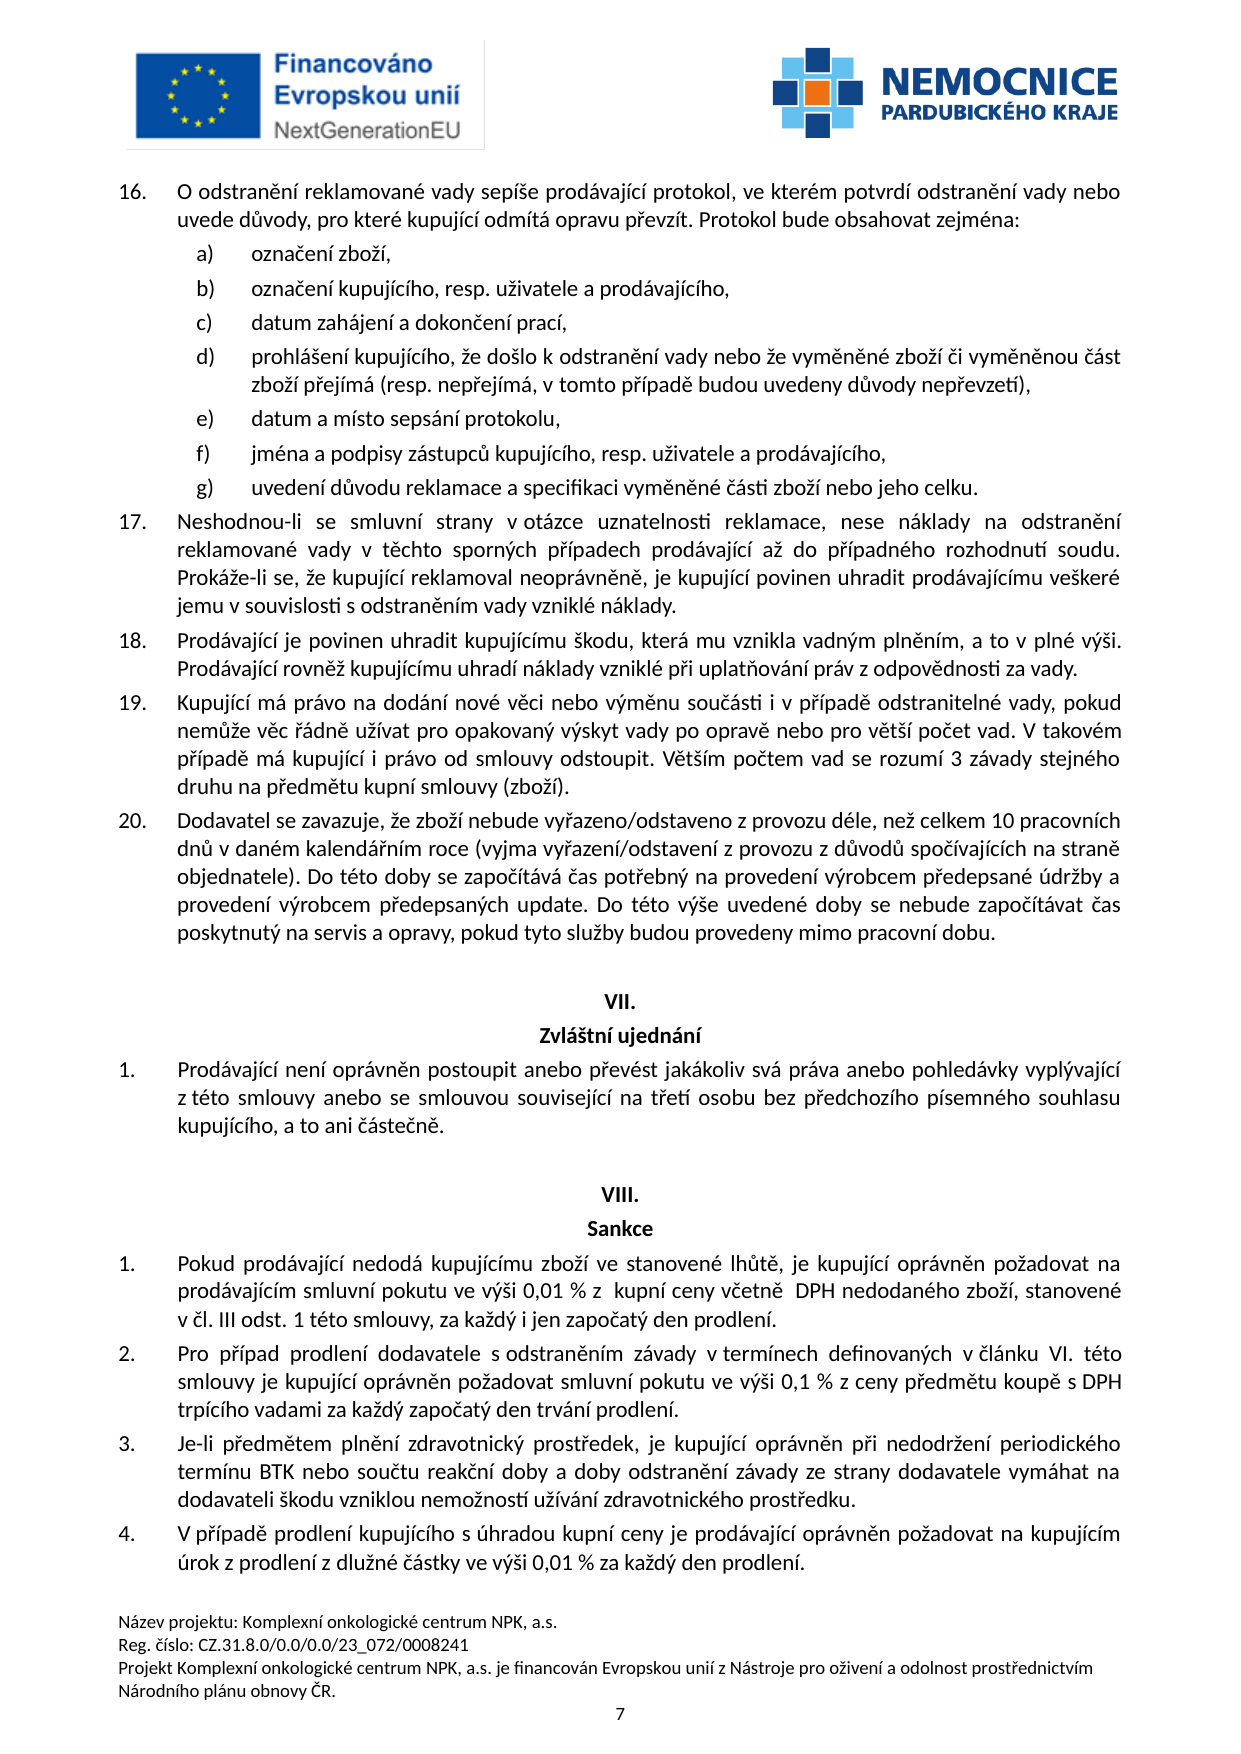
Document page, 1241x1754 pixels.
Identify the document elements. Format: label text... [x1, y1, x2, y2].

text 18. Prodávající je povinen uhradit kupujícímu škodu, která mu vznikla vadným plněním, a to v plné výši. Prodávající rovněž kupujícímu uhradí náklady vzniklé při uplatňování práv z odpovědnosti za vady. [118, 626, 1122, 682]
list označení kupujícího, resp. uživatele a prodávajícího, [196, 274, 1122, 302]
list Pokud prodávající nedodá kupujícímu zboží ve stanovené lhůtě, je kupující oprávněn požadovat na prodávajícím smluvní pokutu ve výši 0,01 % z kupní ceny včetně DPH nedodaného zboží, stanovené v čl. III odst. 1 této smlouvy, za každý i jen započatý den prodlení. [118, 1249, 1122, 1333]
text Sankce [118, 1214, 1122, 1242]
list Prodávající není oprávněn postoupit anebo převést jakákoliv svá práva anebo pohledávky vyplývající z této smlouvy anebo se smlouvou související na třetí osobu bez předchozího písemného souhlasu kupujícího, a to ani částečně. [118, 1056, 1122, 1139]
text 16. O odstranění reklamované vady sepíše prodávající protokol, ve kterém potvrdí odstranění vady nebo uvede důvody, pro které kupující odmítá opravu převzít. Protokol bude obsahovat zejména: [118, 177, 1122, 233]
list datum zahájení a dokončení prací, [196, 308, 1122, 336]
text 20. Dodavatel se zavazuje, že zboží nebude vyřazeno/odstaveno z provozu déle, než celkem 10 pracovních dnů v daném kalendářním roce (vyjma vyřazení/odstavení z provozu z důvodů spočívajících na straně objednatele). Do této doby se započítává čas potřebný na provedení výrobcem předepsané údržby a provedení výrobcem předepsaných update. Do této výše uvedené doby se nebude započítávat čas poskytnutý na servis a opravy, pokud tyto služby budou provedeny mimo pracovní dobu. [118, 806, 1122, 946]
list prohlášení kupujícího, že došlo k odstranění vady nebo že vyměněné zboží či vyměněnou část zboží přejímá (resp. nepřejímá, v tomto případě budou uvedeny důvody nepřevzetí), [196, 342, 1122, 398]
text VIII. [118, 1180, 1122, 1208]
text Zvláštní ujednání [118, 1021, 1122, 1049]
list datum a místo sepsání protokolu, [196, 404, 1122, 433]
list Je-li předmětem plnění zdravotnický prostředek, je kupující oprávněn při nedodržení periodického termínu BTK nebo součtu reakční doby a doby odstranění závady ze strany dodavatele vymáhat na dodavateli škodu vzniklou nemožností užívání zdravotnického prostředku. [118, 1429, 1122, 1513]
picture [127, 40, 486, 151]
list Pro případ prodlení dodavatele s odstraněním závady v termínech definovaných v článku VI. této smlouvy je kupující oprávněn požadovat smluvní pokutu ve výši 0,1 % z ceny předmětu koupě s DPH trpícího vadami za každý započatý den trvání prodlení. [118, 1339, 1122, 1423]
list uvedení důvodu reklamace a specifikaci vyměněné části zboží nebo jeho celku. [196, 473, 1122, 501]
text VII. [118, 987, 1122, 1015]
text 17. Neshodnou-li se smluvní strany v otázce uznatelnosti reklamace, nese náklady na odstranění reklamované vady v těchto sporných případech prodávající až do případného rozhodnutí soudu. Prokáže-li se, že kupující reklamoval neoprávněně, je kupující povinen uhradit prodávajícímu veškeré jemu v souvislosti s odstraněním vady vzniklé náklady. [118, 507, 1122, 619]
list V případě prodlení kupujícího s úhradou kupní ceny je prodávající oprávněn požadovat na kupujícím úrok z prodlení z dlužné částky ve výši 0,01 % za každý den prodlení. [118, 1519, 1122, 1576]
list označení zboží, [196, 239, 1122, 267]
picture [771, 46, 1118, 139]
list jména a podpisy zástupců kupujícího, resp. uživatele a prodávajícího, [196, 439, 1122, 467]
text 19. Kupující má právo na dodání nové věci nebo výměnu součásti i v případě odstranitelné vady, pokud nemůže věc řádně užívat pro opakovaný výskyt vady po opravě nebo pro větší počet vad. V takovém případě má kupující i právo od smlouvy odstoupit. Větším počtem vad se rozumí 3 závady stejného druhu na předmětu kupní smlouvy (zboží). [118, 688, 1122, 800]
